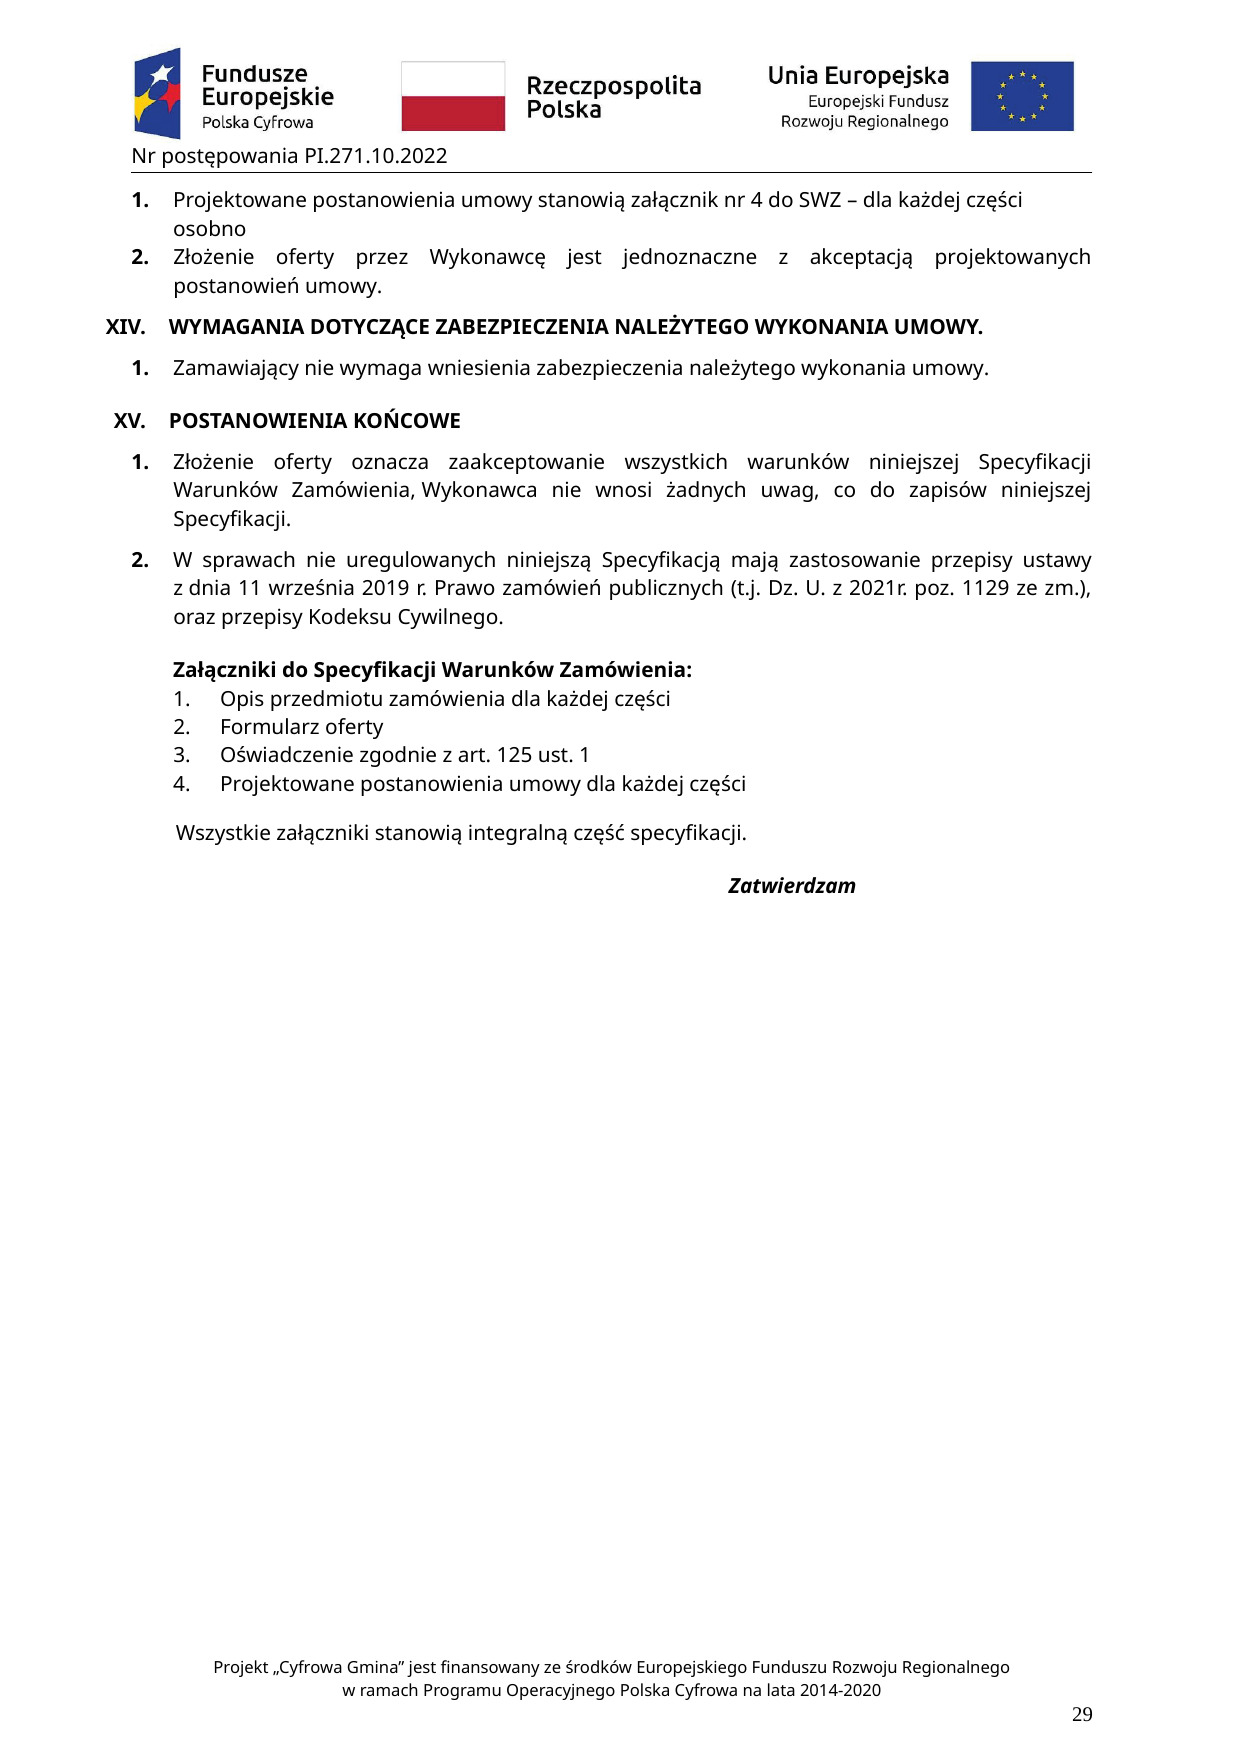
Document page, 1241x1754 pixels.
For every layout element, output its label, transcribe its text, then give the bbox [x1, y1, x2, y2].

text Wszystkie załączniki stanowią integralną część specyfikacji. [176, 818, 1092, 847]
subtitle WYMAGANIA DOTYCZĄCE ZABEZPIECZENIA NALEŻYTEGO WYKONANIA UMOWY. [146, 312, 1092, 340]
list Formularz oferty [173, 712, 1092, 741]
subtitle Projektowane postanowienia umowy stanowią załącznik nr 4 do SWZ – dla każdej części osobno [131, 186, 1092, 242]
list Projektowane postanowienia umowy dla każdej części [173, 769, 1092, 797]
list W sprawach nie uregulowanych niniejszą Specyfikacją mają zastosowanie przepisy ustawy z dnia 11 września 2019 r. Prawo zamówień publicznych (t.j. Dz. U. z 2021r. poz. 1129 ze zm.), oraz przepisy Kodeksu Cywilnego. [131, 545, 1092, 630]
list Złożenie oferty przez Wykonawcę jest jednoznaczne z akceptacją projektowanych postanowień umowy. [131, 242, 1092, 299]
list Złożenie oferty oznacza zaakceptowanie wszystkich warunków niniejszej Specyfikacji Warunków Zamówienia, Wykonawca nie wnosi żadnych uwag, co do zapisów niniejszej Specyfikacji. [131, 447, 1092, 532]
subtitle POSTANOWIENIA KOŃCOWE [146, 406, 1092, 434]
text Zatwierdzam [707, 872, 1092, 900]
text Załączniki do Specyfikacji Warunków Zamówienia: [173, 655, 1092, 684]
list Opis przedmiotu zamówienia dla każdej części [173, 684, 1092, 712]
list Oświadczenie zgodnie z art. 125 ust. 1 [173, 741, 1092, 769]
list Zamawiający nie wymaga wniesienia zabezpieczenia należytego wykonania umowy. [131, 353, 1092, 381]
